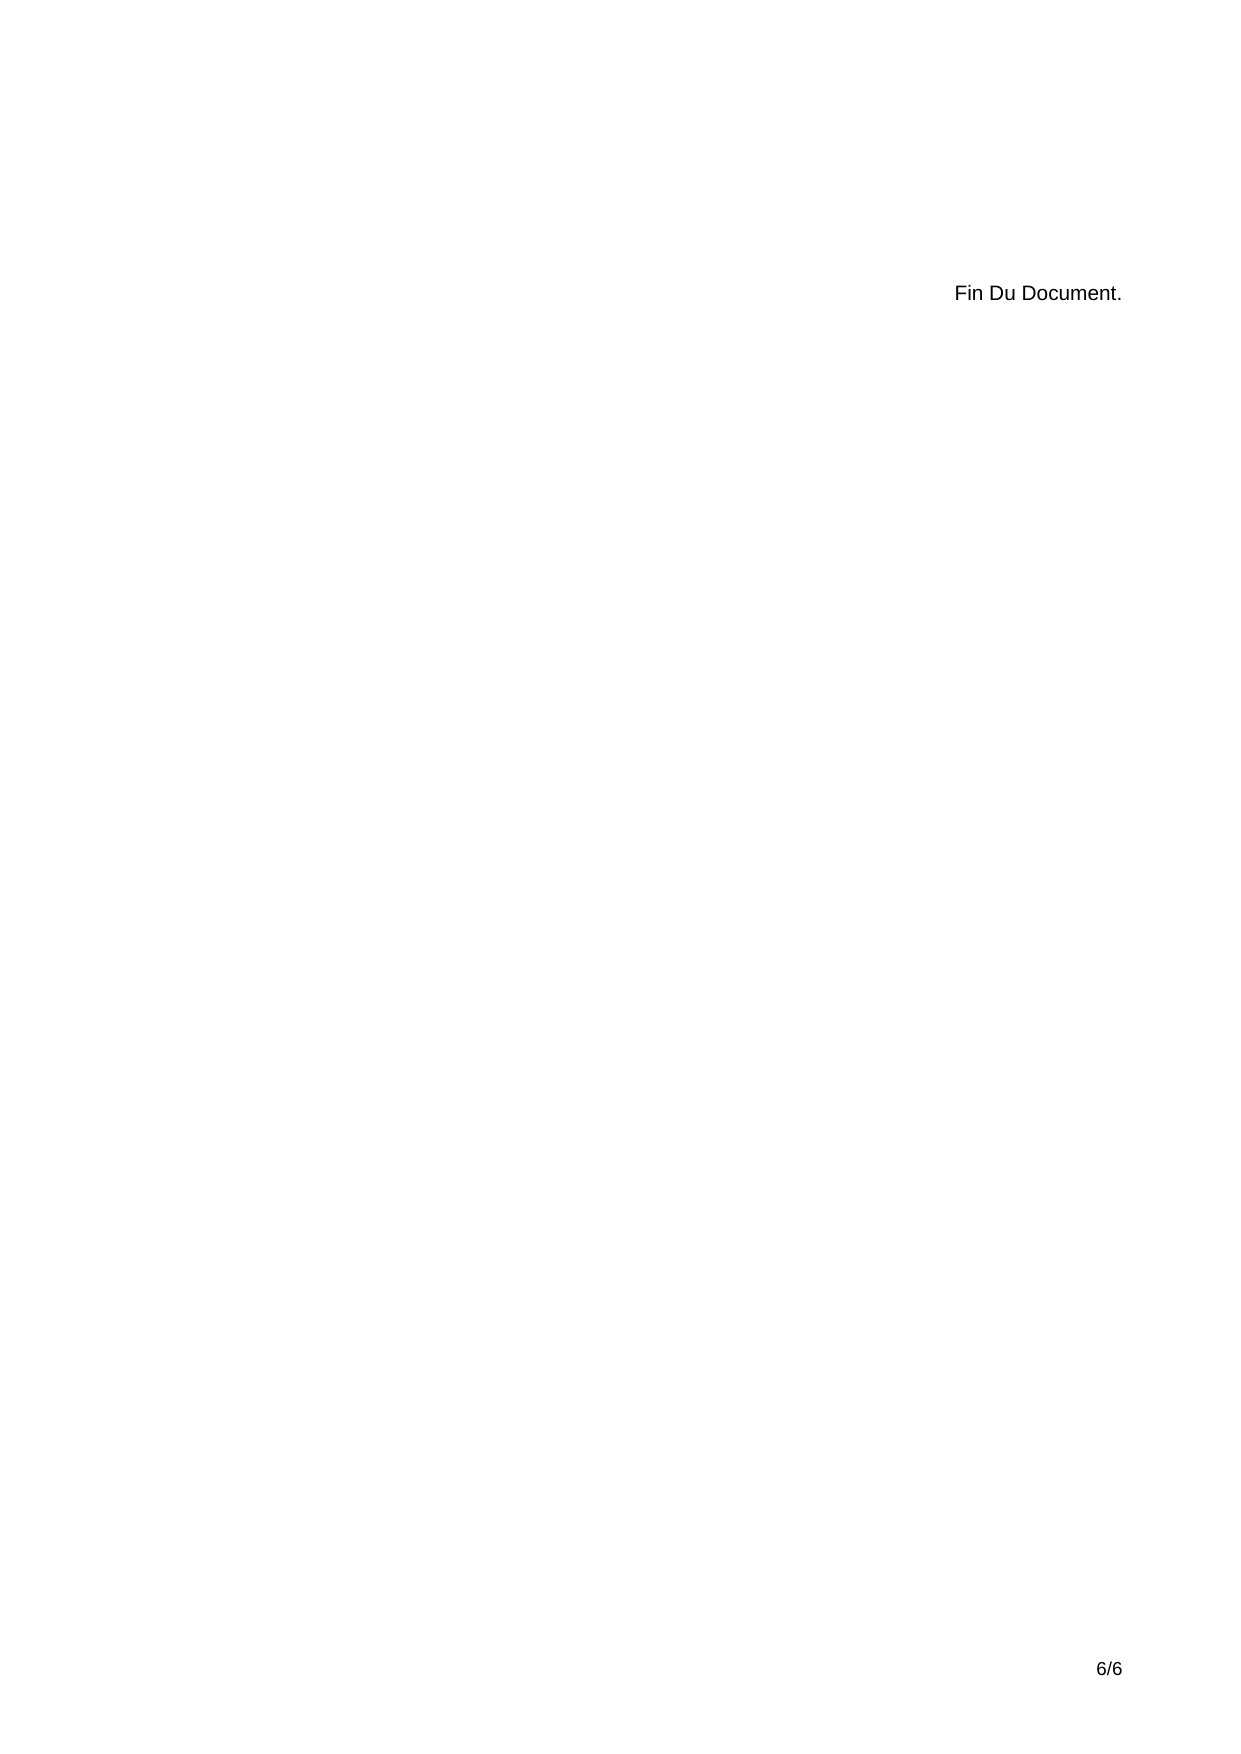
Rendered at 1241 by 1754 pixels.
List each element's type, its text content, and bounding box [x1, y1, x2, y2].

text Fin Du Document. [118, 281, 1122, 305]
